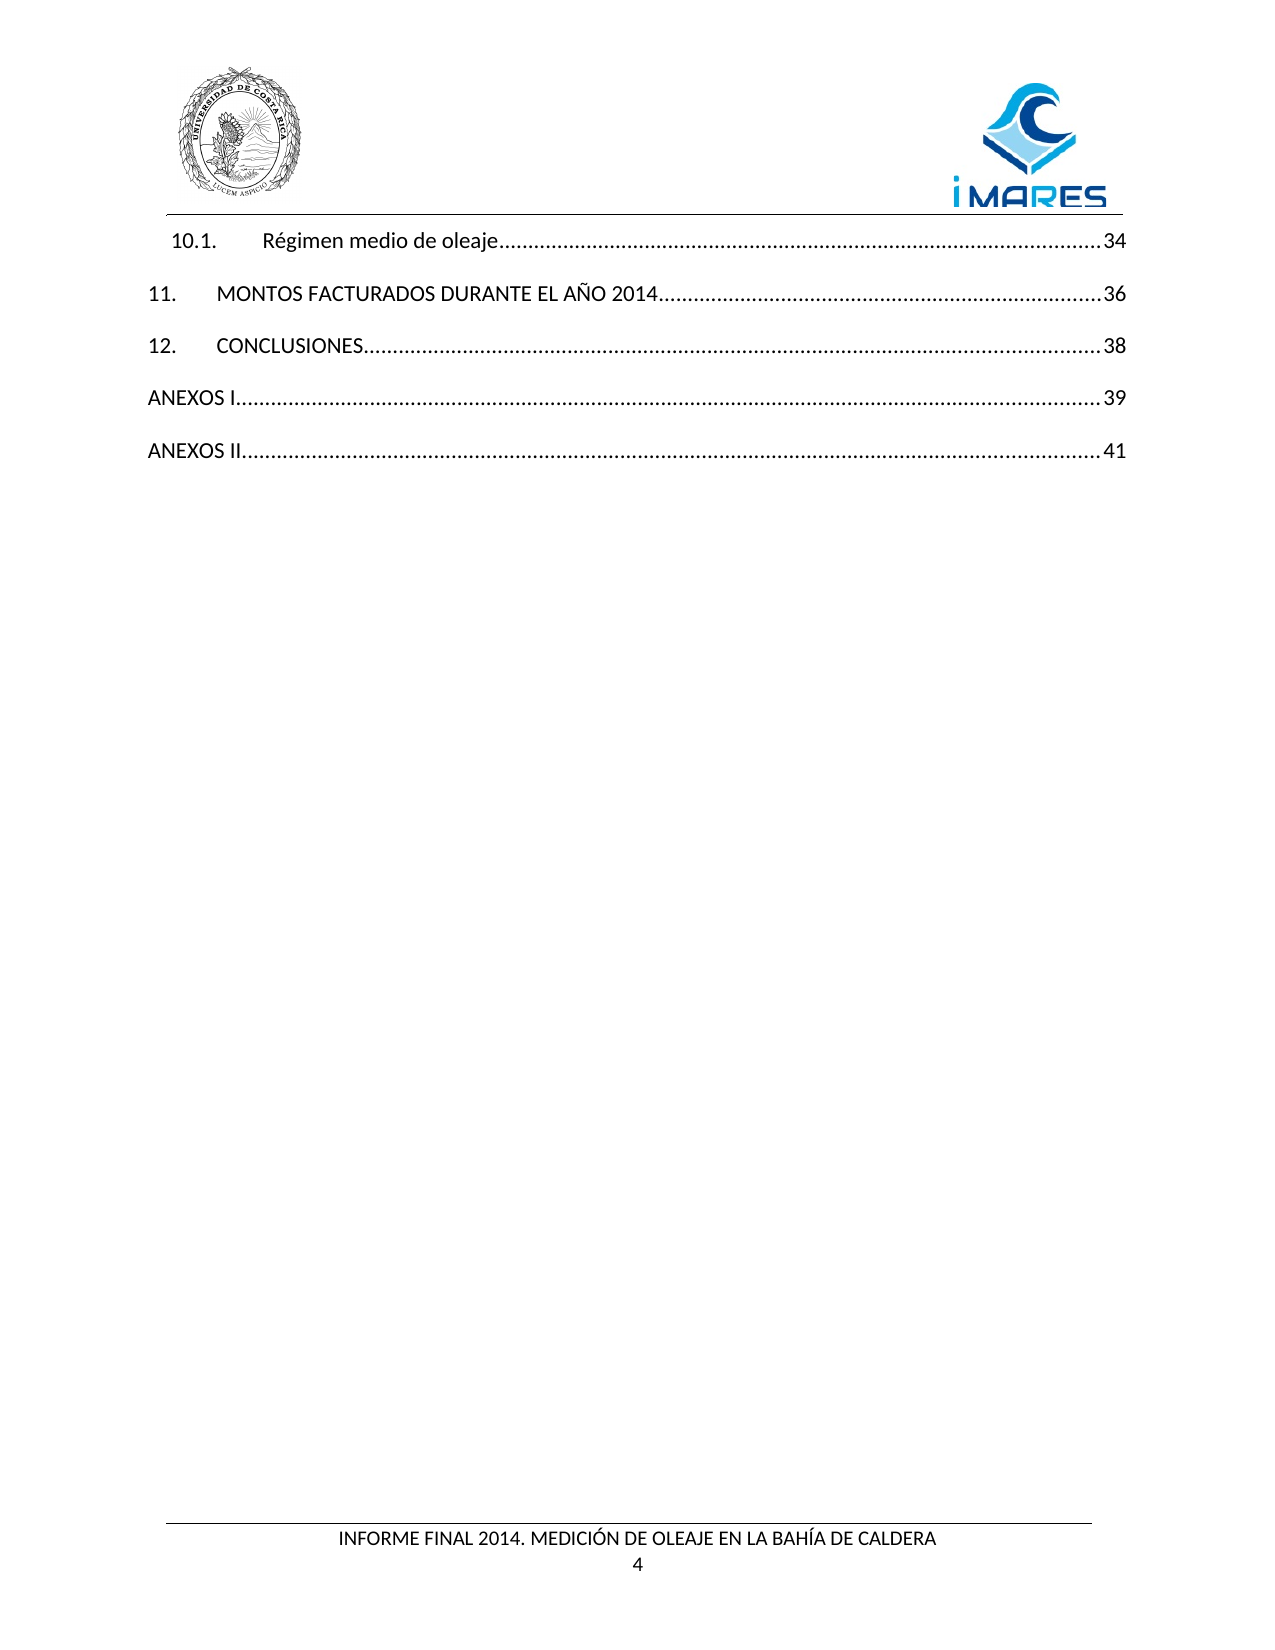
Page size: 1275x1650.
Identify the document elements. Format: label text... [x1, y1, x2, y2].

picture [953, 83, 1107, 205]
text 12. CONCLUSIONES 38 [148, 331, 1127, 359]
text 11. MONTOS FACTURADOS DURANTE EL AÑO 2014 36 [148, 279, 1127, 307]
text ANEXOS II 41 [148, 436, 1127, 464]
picture [1036, 190, 1052, 205]
text ANEXOS I 39 [148, 383, 1127, 411]
text 10.1. Régimen medio de oleaje 34 [171, 226, 1127, 254]
picture [177, 66, 303, 204]
